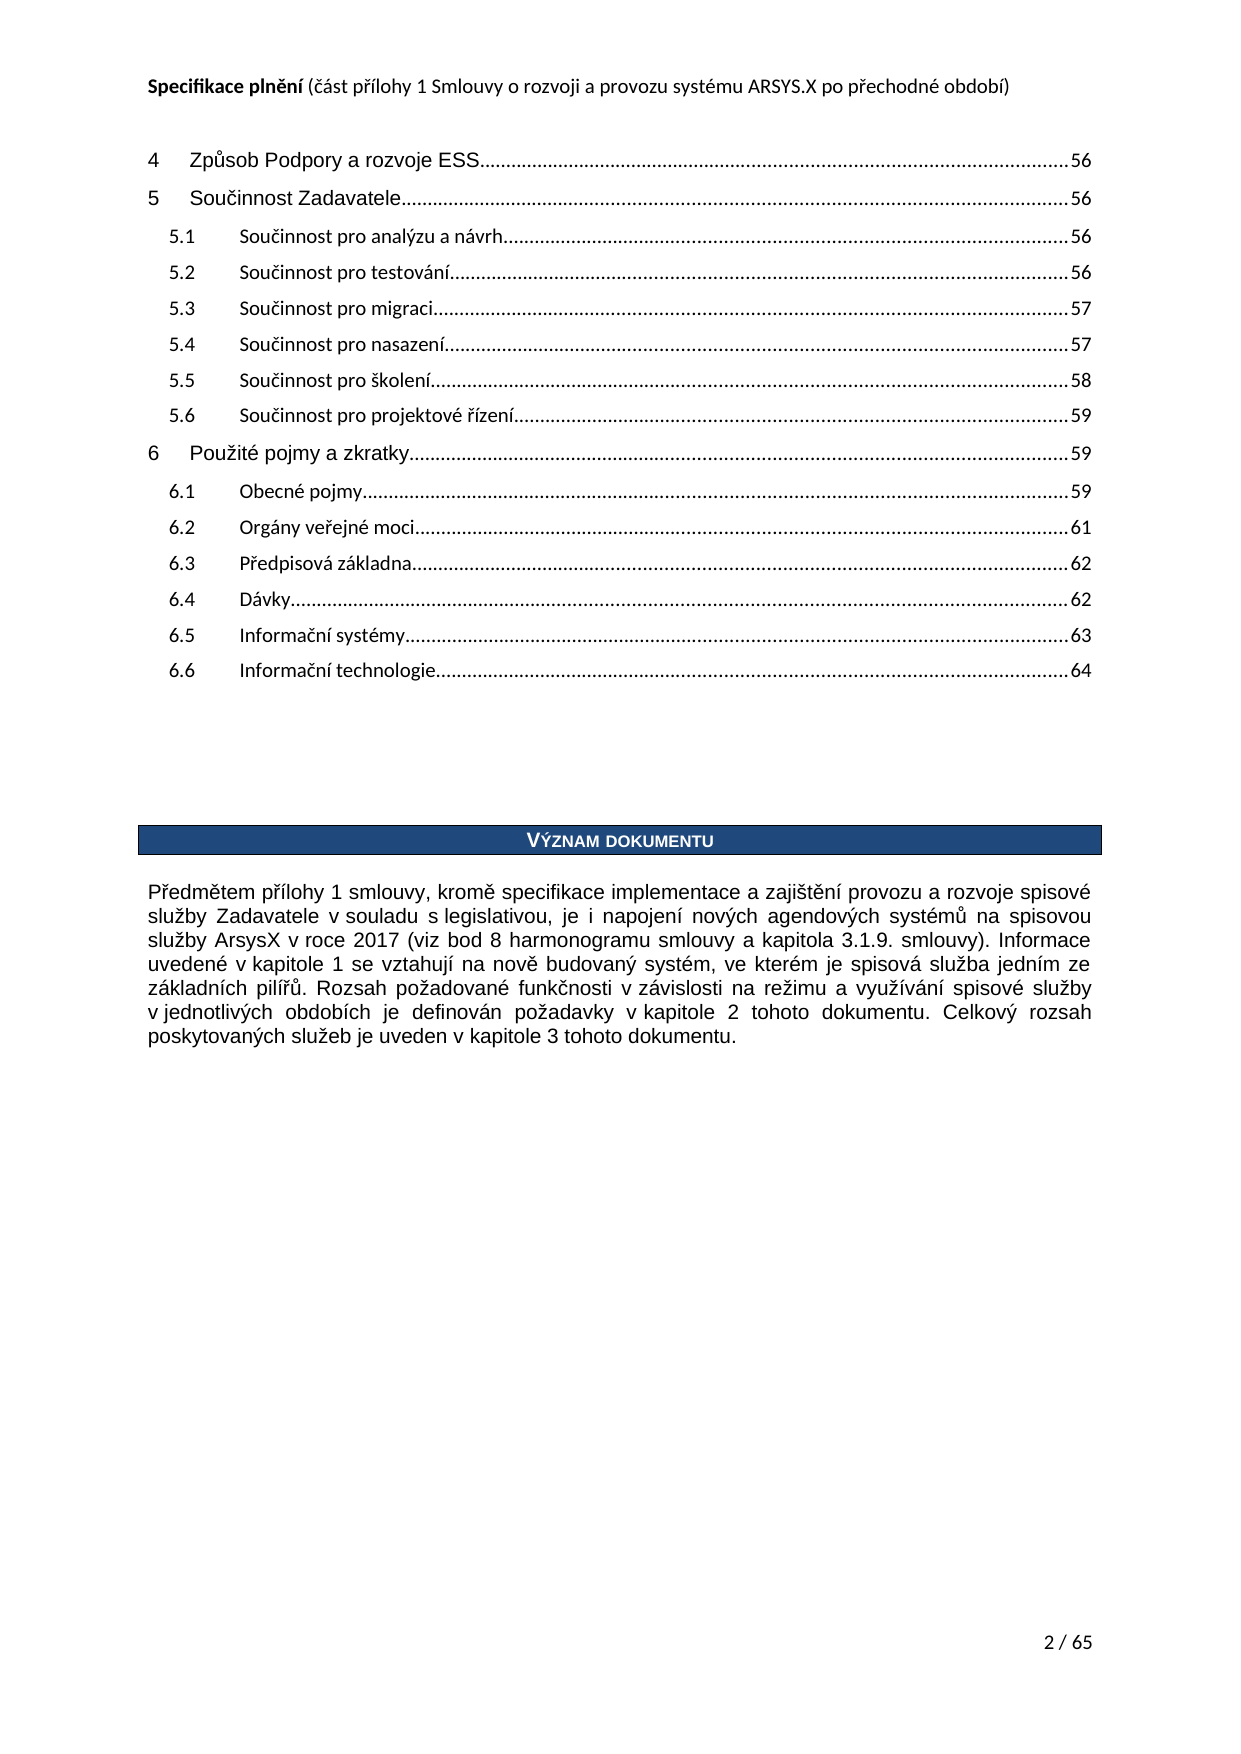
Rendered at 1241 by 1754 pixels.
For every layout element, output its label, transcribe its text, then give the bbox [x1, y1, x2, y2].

text Předmětem přílohy 1 smlouvy, kromě specifikace implementace a zajištění provozu a rozvoje spisové služby Zadavatele v souladu s legislativou, je i napojení nových agendových systémů na spisovou služby ArsysX v roce 2017 (viz bod 8 harmonogramu smlouvy a kapitola 3.1.9. smlouvy). Informace uvedené v kapitole 1 se vztahují na nově budovaný systém, ve kterém je spisová služba jedním ze základních pilířů. Rozsah požadované funkčnosti v závislosti na režimu a využívání spisové služby v jednotlivých obdobích je definován požadavky v kapitole 2 tohoto dokumentu. Celkový rozsah poskytovaných služeb je uveden v kapitole 3 tohoto dokumentu. [148, 880, 1093, 1048]
text Význam dokumentu [139, 826, 1101, 854]
